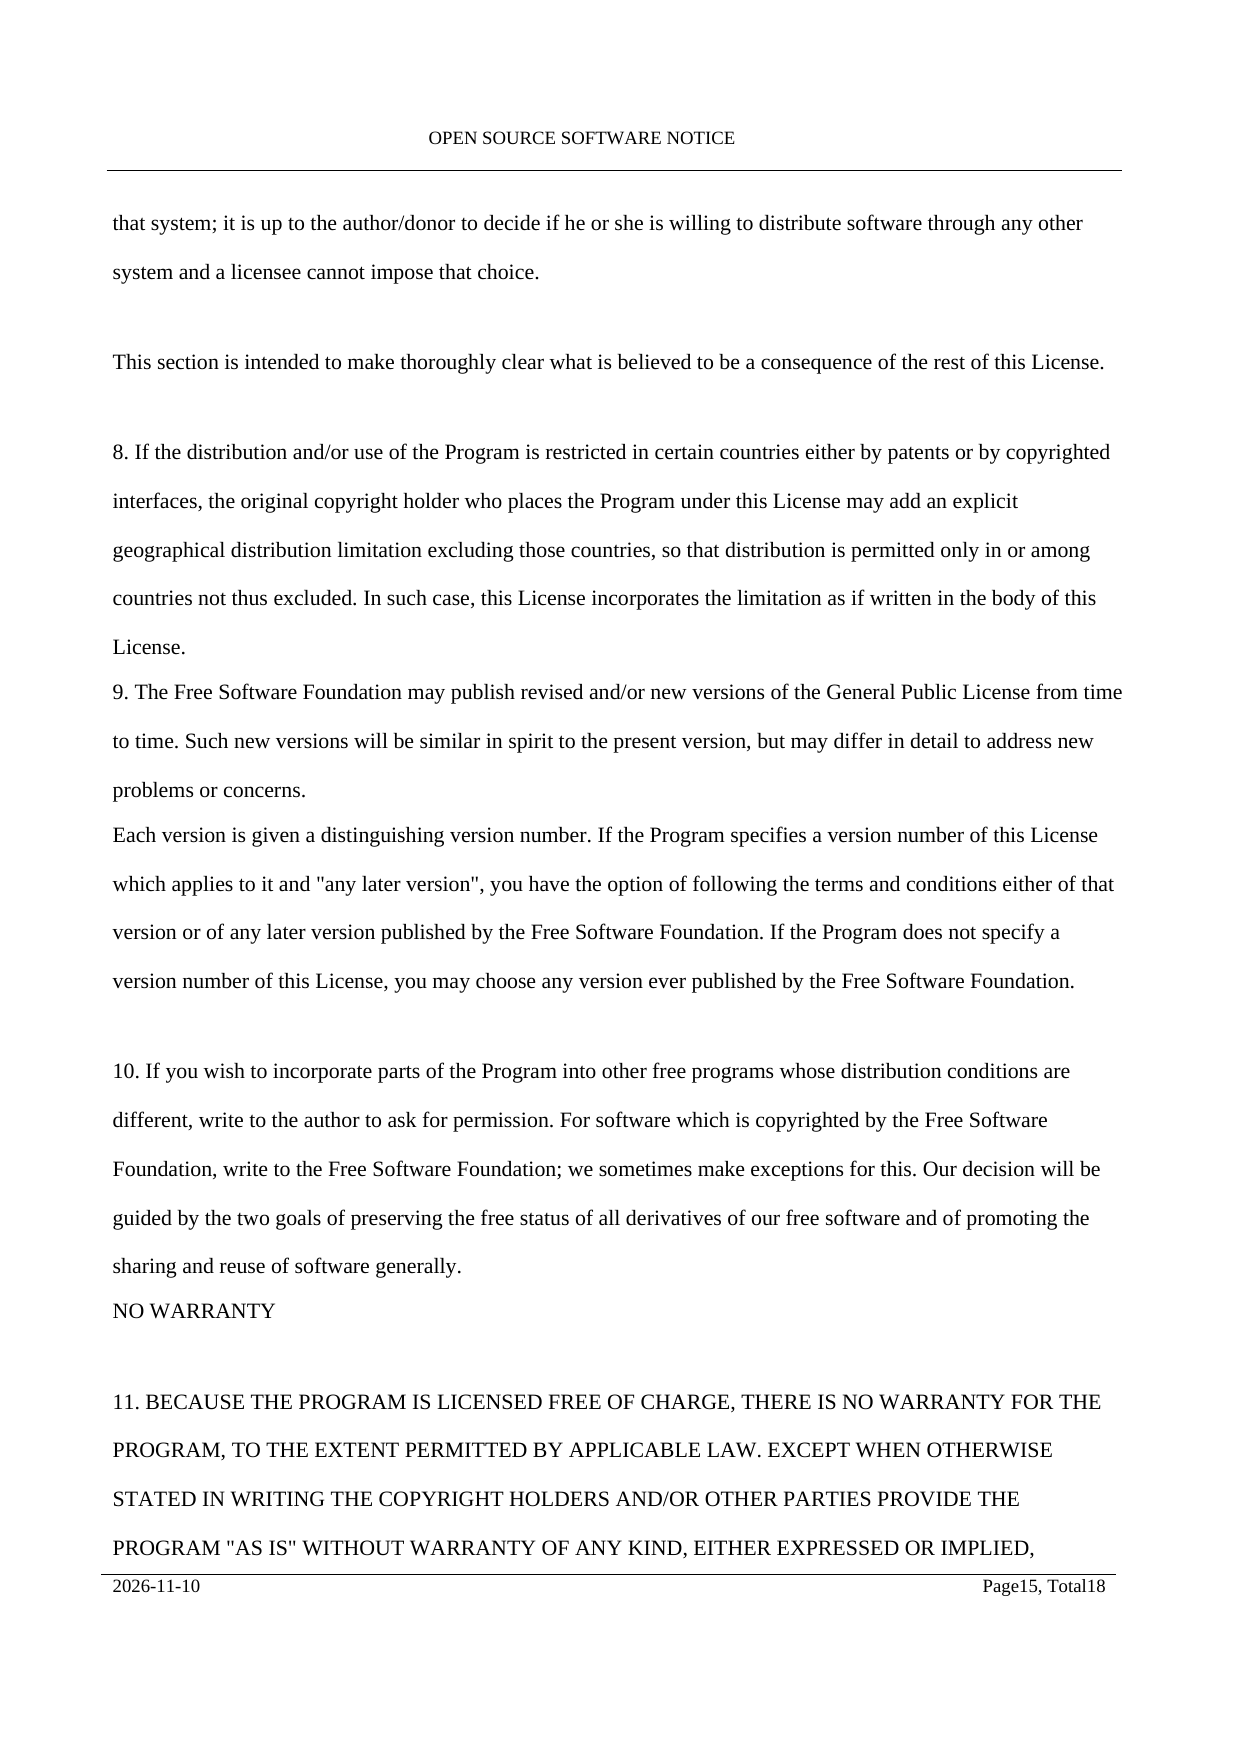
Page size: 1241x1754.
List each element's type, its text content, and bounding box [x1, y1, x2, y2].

text NO WARRANTY [112, 1295, 1128, 1327]
text Each version is given a distinguishing version number. If the Program specifies a version number of this License which applies to it and "any later version", you have the option of following the terms and conditions either of that version or of any later version published by the Free Software Foundation. If the Program does not specify a version number of this License, you may choose any version ever published by the Free Software Foundation. [112, 818, 1128, 997]
text 10. If you wish to incorporate parts of the Program into other free programs whose distribution conditions are different, write to the author to ask for permission. For software which is copyrighted by the Free Software Foundation, write to the Free Software Foundation; we sometimes make exceptions for this. Our decision will be guided by the two goals of preserving the free status of all derivatives of our free software and of promoting the sharing and reuse of software generally. [112, 1055, 1128, 1282]
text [112, 1385, 1128, 1564]
text 9. The Free Software Foundation may publish revised and/or new versions of the General Public License from time to time. Such new versions will be similar in spirit to the present version, but may differ in detail to address new problems or concerns. [112, 676, 1128, 806]
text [112, 206, 1128, 288]
text This section is intended to make thoroughly clear what is believed to be a consequence of the rest of this License. [112, 345, 1128, 378]
text 8. If the distribution and/or use of the Program is restricted in certain countries either by patents or by copyrighted interfaces, the original copyright holder who places the Program under this License may add an explicit geographical distribution limitation excluding those countries, so that distribution is permitted only in or among countries not thus excluded. In such case, this License incorporates the limitation as if written in the body of this License. [112, 436, 1128, 663]
